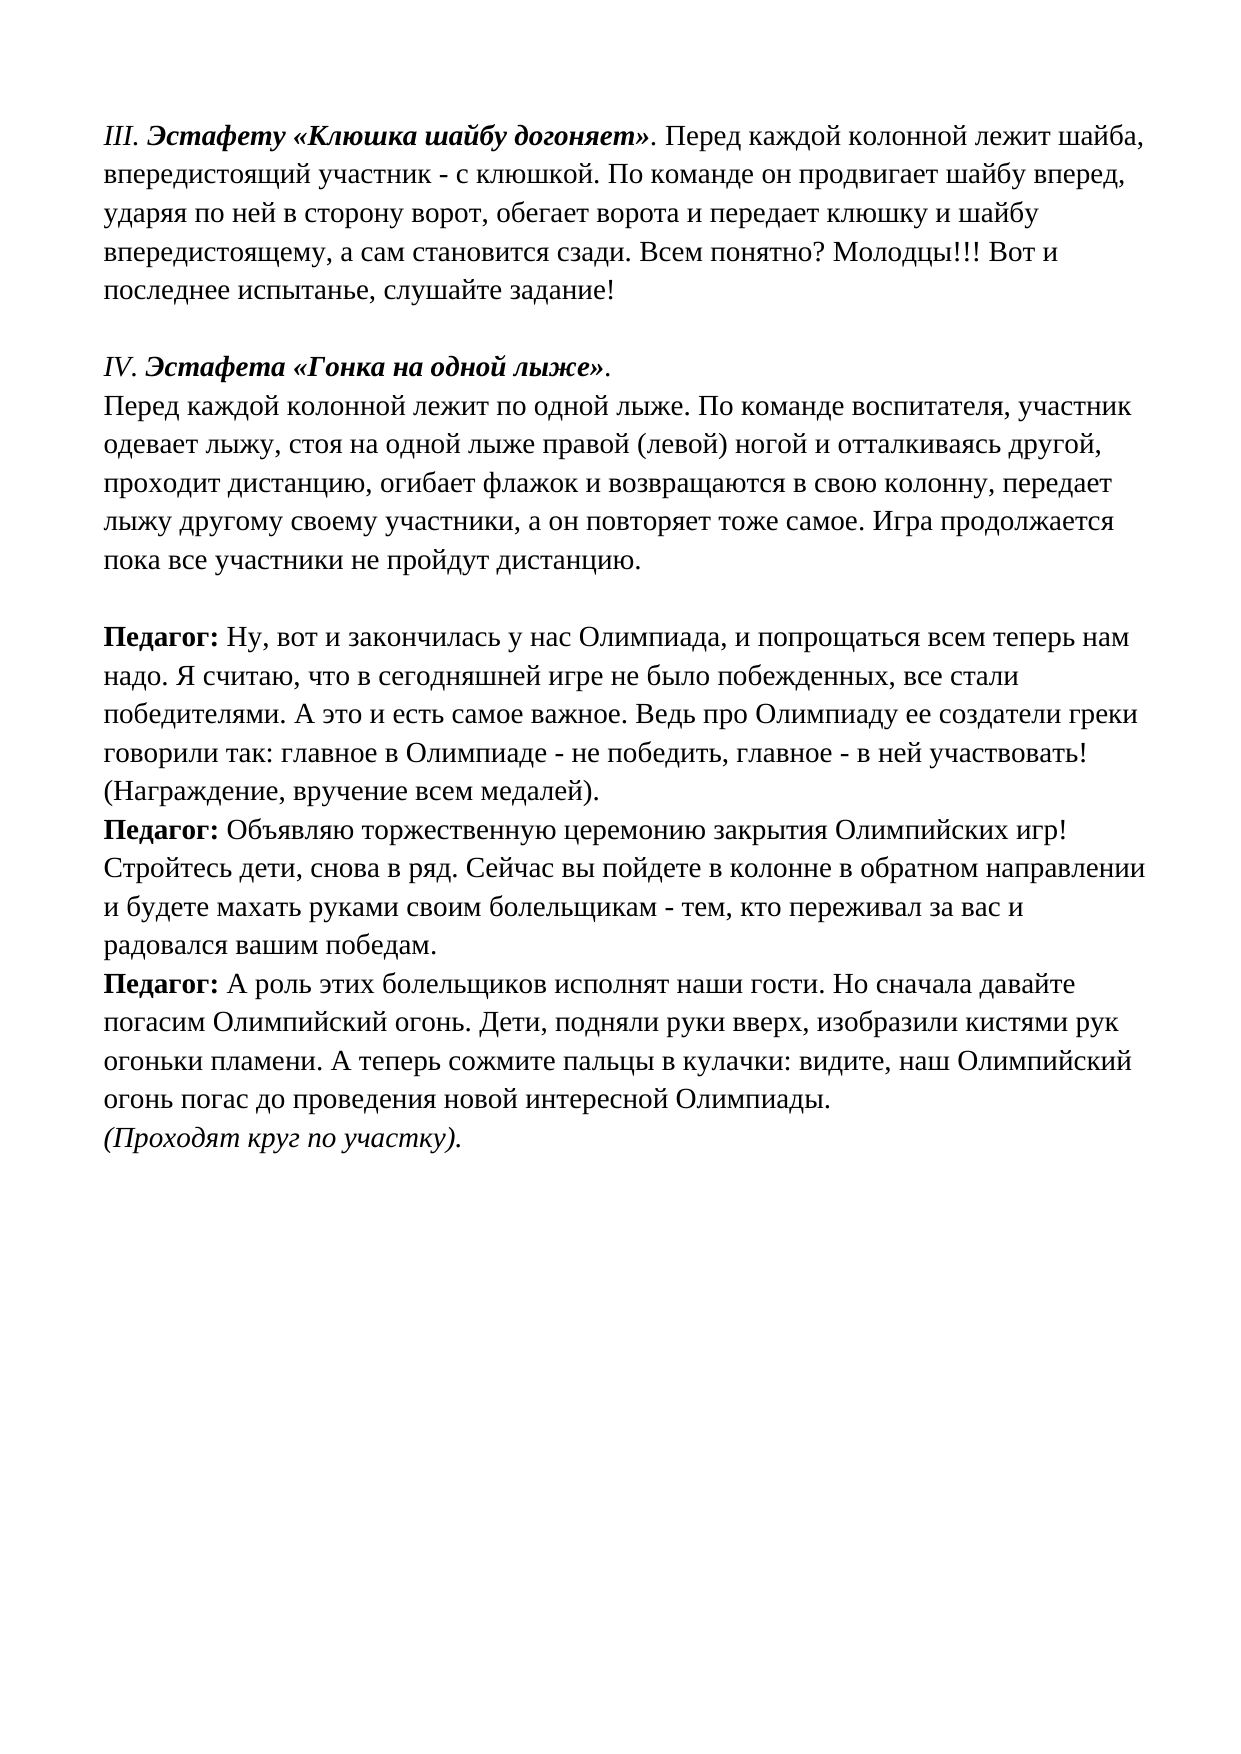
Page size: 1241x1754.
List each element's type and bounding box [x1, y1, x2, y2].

text [103, 118, 1152, 1154]
